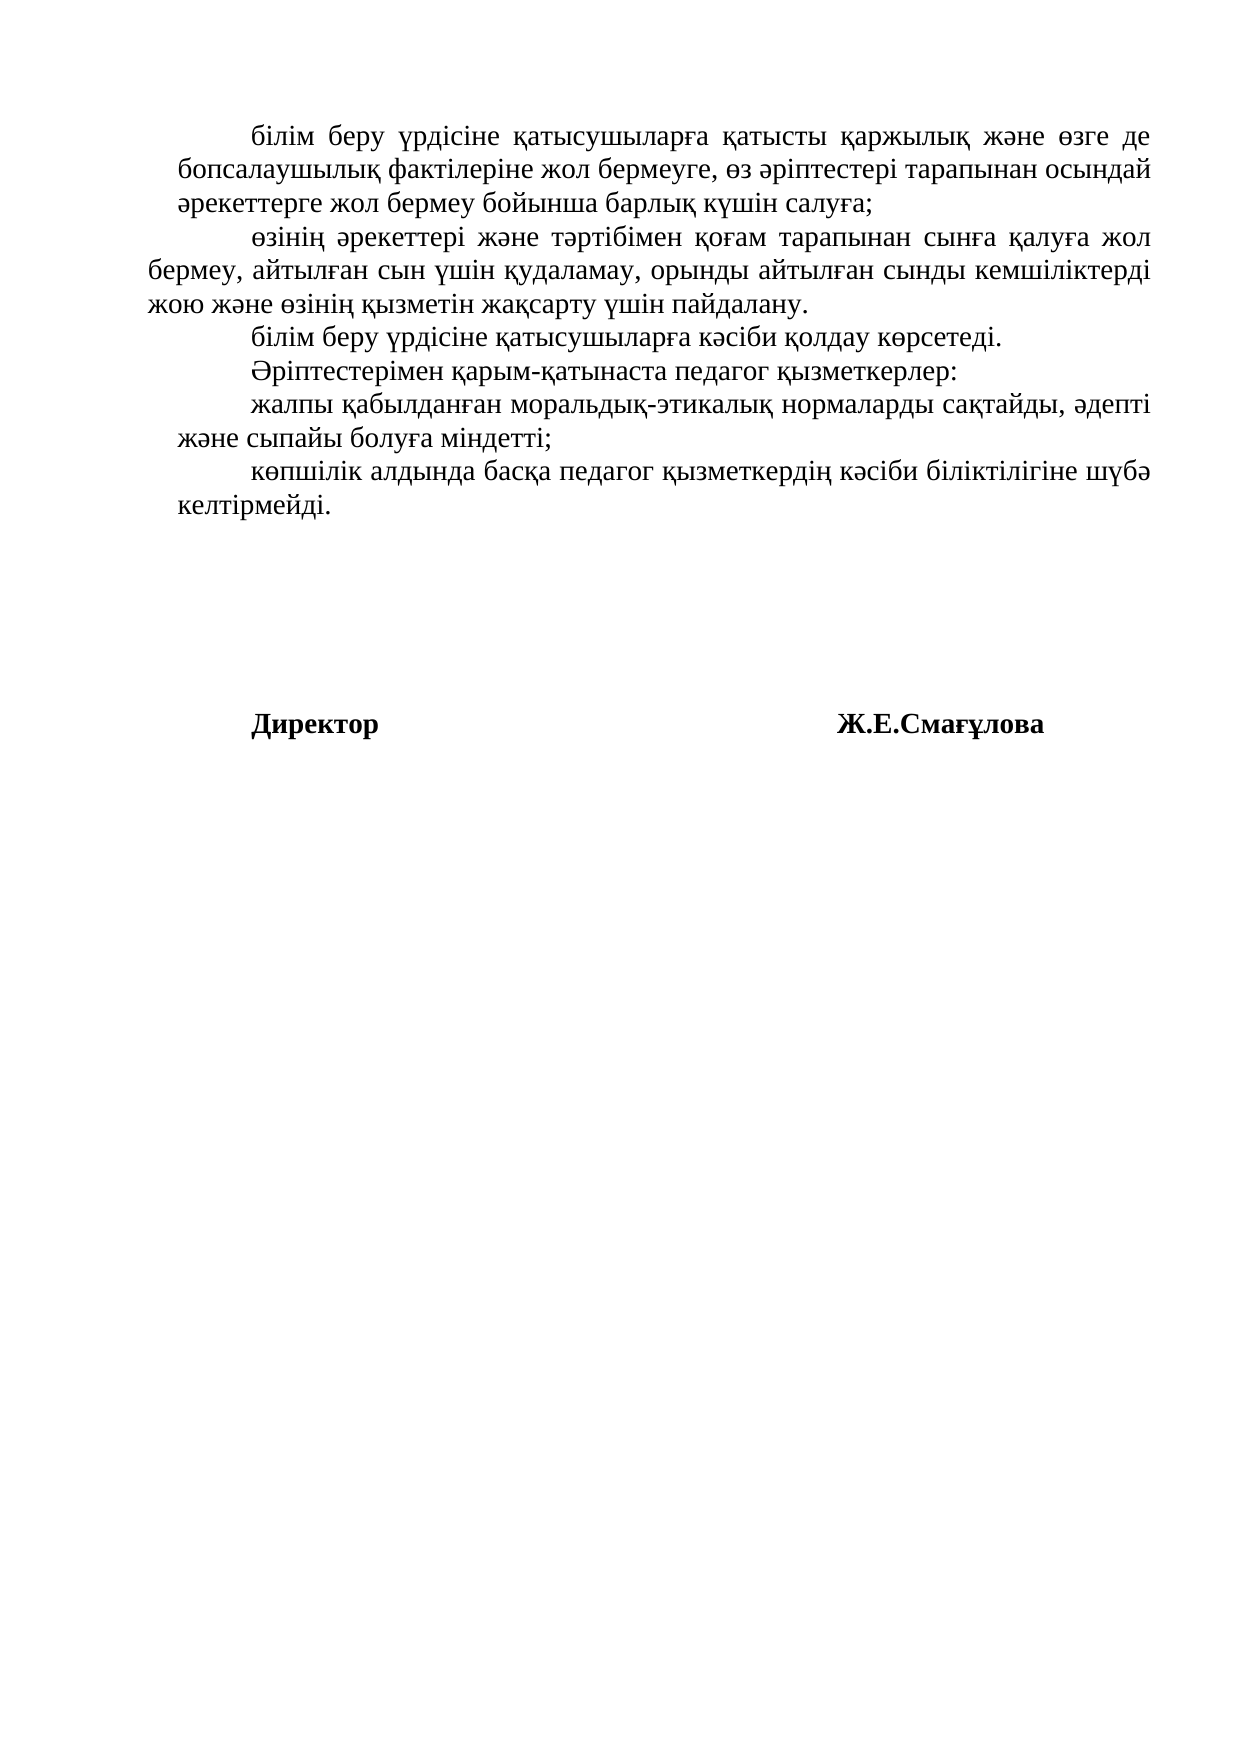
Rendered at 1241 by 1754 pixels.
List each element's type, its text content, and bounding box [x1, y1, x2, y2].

text білім беру үрдісіне қатысушыларға кәсіби қолдау көрсетеді. [177, 319, 1152, 353]
text жалпы қабылданған моральдық-этикалық нормаларды сақтайды, әдепті және сыпайы болуға міндетті; [177, 386, 1152, 453]
text өзінің әрекеттері және тәртібімен қоғам тарапынан сынға қалуға жол бермеу, айтылған сын үшін қудаламау, орынды айтылған сынды кемшіліктерді жою және өзінің қызметін жақсарту үшін пайдалану. [148, 219, 1152, 319]
text Директор Ж.Е.Смағұлова [177, 706, 1152, 740]
text Әріптестерімен қарым-қатынаста педагог қызметкерлер: [177, 353, 1152, 386]
text білім беру үрдісіне қатысушыларға қатысты қаржылық және өзге де бопсалаушылық фактілеріне жол бермеуге, өз әріптестері тарапынан осындай әрекеттерге жол бермеу бойынша барлық күшін салуға; [177, 118, 1152, 219]
text көпшілік алдында басқа педагог қызметкердің кәсіби біліктілігіне шүбә келтірмейді. [177, 453, 1152, 521]
